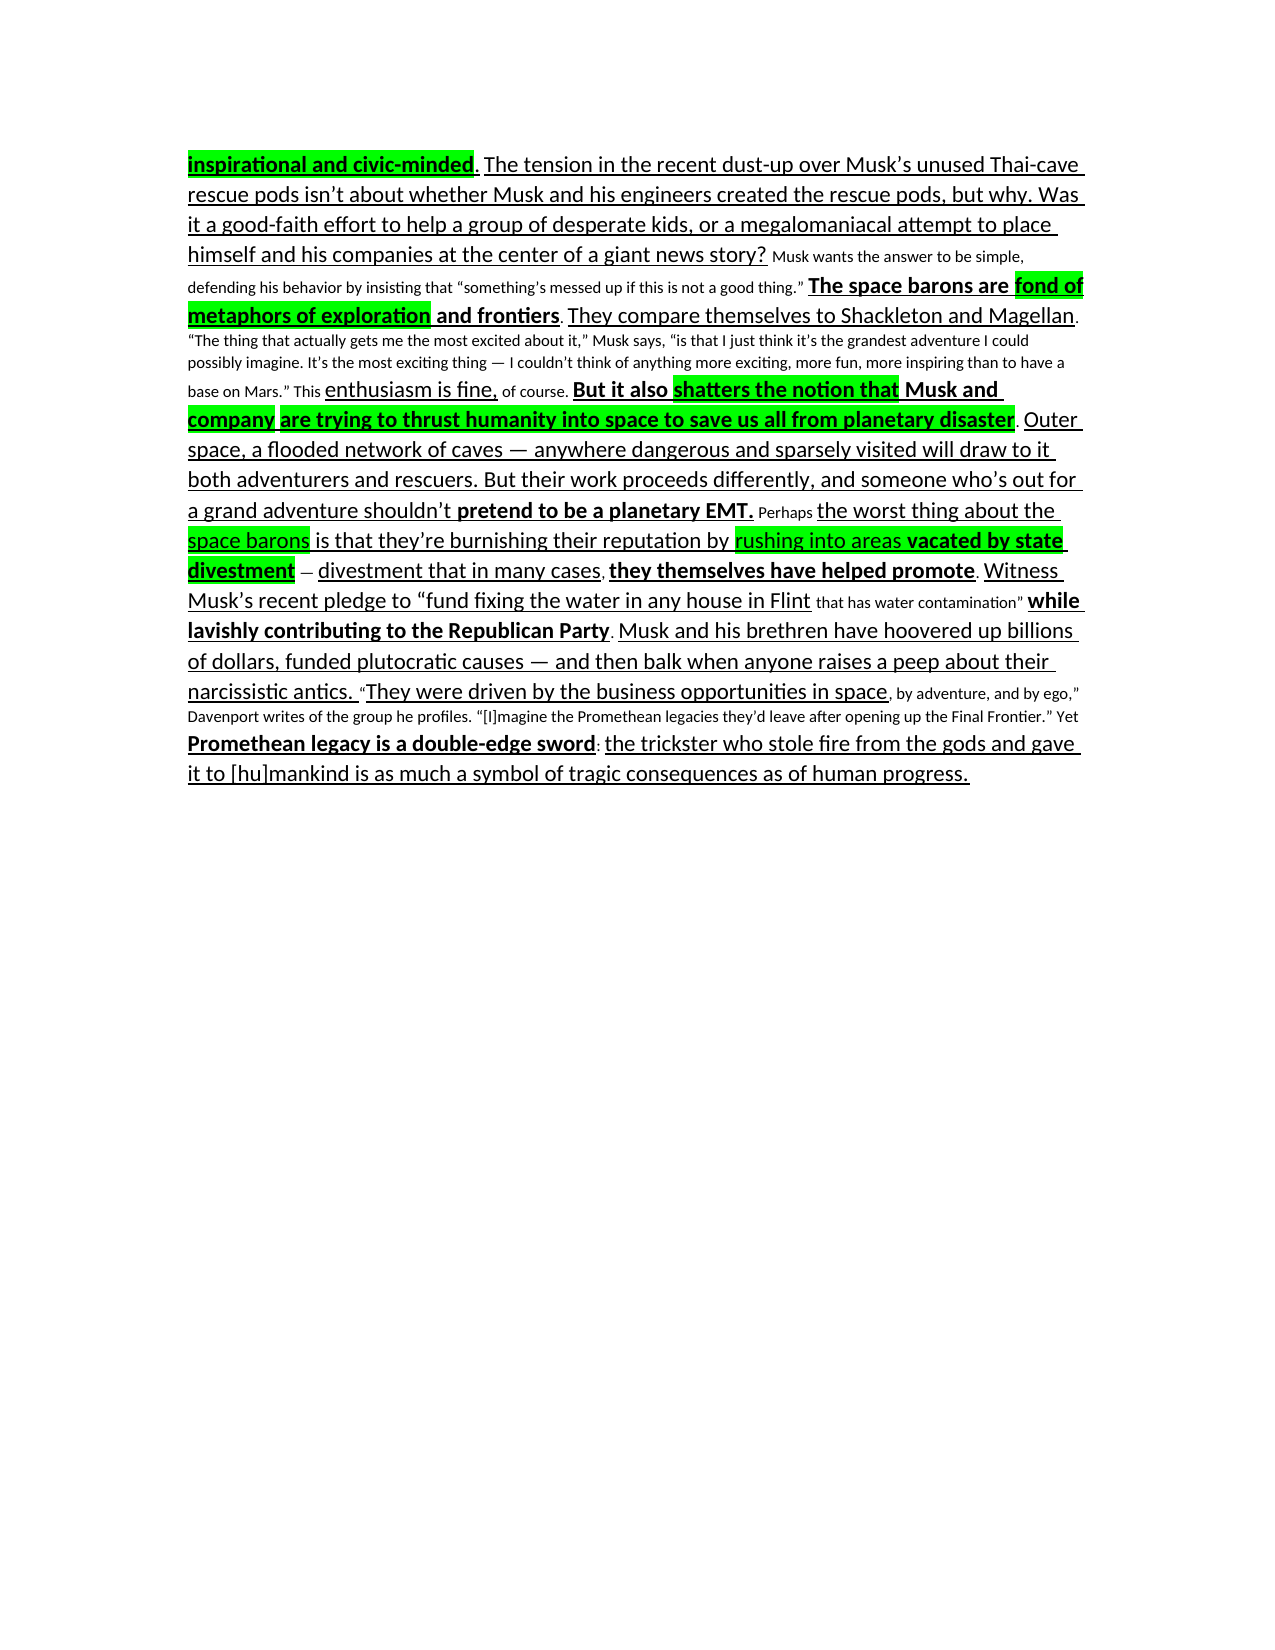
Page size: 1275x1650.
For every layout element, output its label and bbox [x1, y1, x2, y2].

text [187, 150, 1087, 787]
